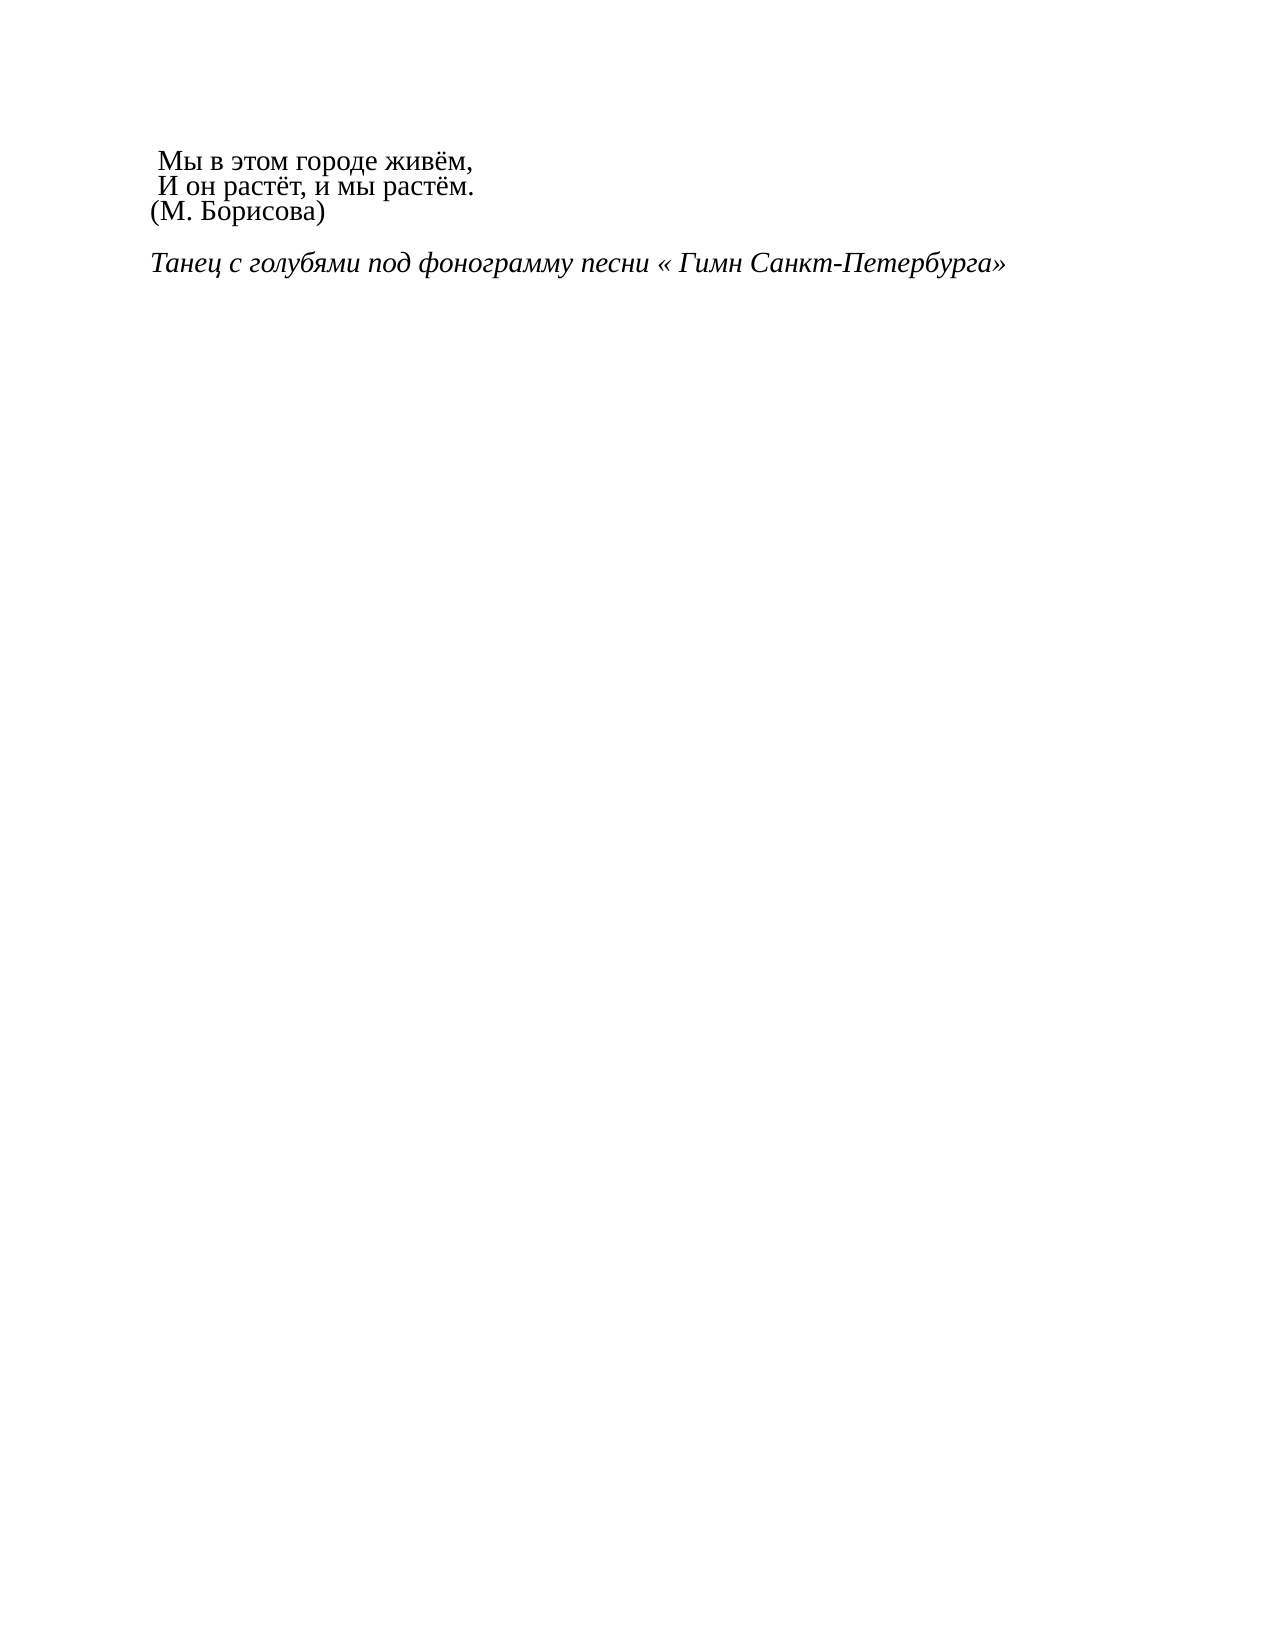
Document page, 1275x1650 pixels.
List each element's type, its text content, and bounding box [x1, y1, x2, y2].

text И он растёт, и мы растём. [150, 175, 1125, 200]
text Мы в этом городе живём, [150, 150, 1125, 175]
text (М. Борисова) [154, 200, 1125, 225]
text Танец с голубями под фонограмму песни « Гимн Санкт-Петербурга» [150, 250, 1125, 279]
